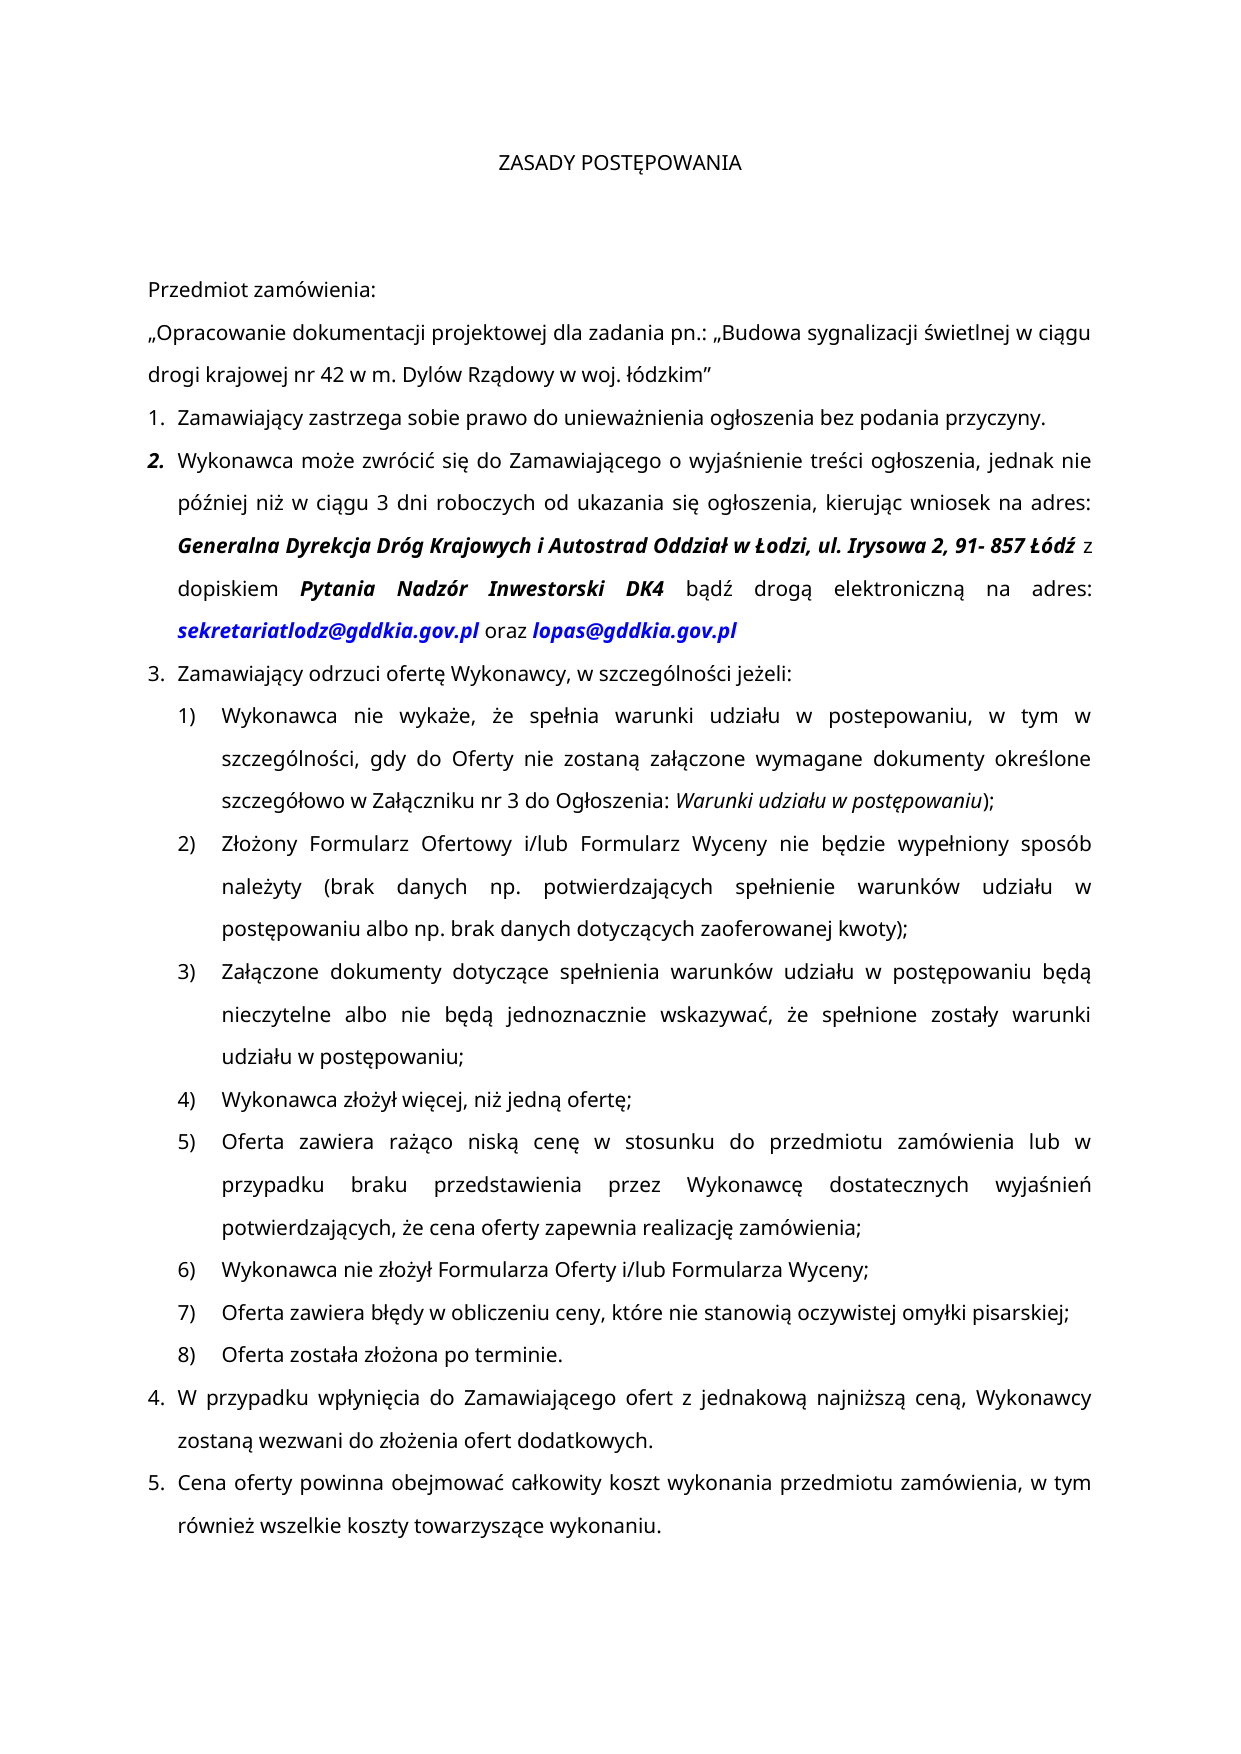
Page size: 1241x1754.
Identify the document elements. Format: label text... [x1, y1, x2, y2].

list Oferta zawiera rażąco niską cenę w stosunku do przedmiotu zamówienia lub w przypadku braku przedstawienia przez Wykonawcę dostatecznych wyjaśnień potwierdzających, że cena oferty zapewnia realizację zamówienia; [177, 1127, 1093, 1241]
list Wykonawca nie złożył Formularza Oferty i/lub Formularza Wyceny; [177, 1255, 1093, 1284]
list Cena oferty powinna obejmować całkowity koszt wykonania przedmiotu zamówienia, w tym również wszelkie koszty towarzyszące wykonaniu. [148, 1468, 1093, 1539]
list Oferta została złożona po terminie. [177, 1341, 1093, 1369]
list Wykonawca nie wykaże, że spełnia warunki udziału w postepowaniu, w tym w szczególności, gdy do Oferty nie zostaną załączone wymagane dokumenty określone szczegółowo w Załączniku nr 3 do Ogłoszenia: Warunki udziału w postępowaniu); [177, 701, 1093, 815]
list Wykonawca złożył więcej, niż jedną ofertę; [177, 1085, 1093, 1113]
list Złożony Formularz Ofertowy i/lub Formularz Wyceny nie będzie wypełniony sposób należyty (brak danych np. potwierdzających spełnienie warunków udziału w postępowaniu albo np. brak danych dotyczących zaoferowanej kwoty); [177, 829, 1093, 943]
list Wykonawca może zwrócić się do Zamawiającego o wyjaśnienie treści ogłoszenia, jednak nie później niż w ciągu 3 dni roboczych od ukazania się ogłoszenia, kierując wniosek na adres: Generalna Dyrekcja Dróg Krajowych i Autostrad Oddział w Łodzi, ul. Irysowa 2, 91- 857 Łódź z dopiskiem Pytania Nadzór Inwestorski DK4 bądź drogą elektroniczną na adres: sekretariatlodz@gddkia.gov.pl oraz lopas@gddkia.gov.pl [148, 446, 1093, 645]
list Załączone dokumenty dotyczące spełnienia warunków udziału w postępowaniu będą nieczytelne albo nie będą jednoznacznie wskazywać, że spełnione zostały warunki udziału w postępowaniu; [177, 957, 1093, 1071]
list Oferta zawiera błędy w obliczeniu ceny, które nie stanowią oczywistej omyłki pisarskiej; [177, 1298, 1093, 1326]
text ZASADY POSTĘPOWANIA [148, 148, 1093, 176]
list Zamawiający odrzuci ofertę Wykonawcy, w szczególności jeżeli: [148, 659, 1093, 687]
text Przedmiot zamówienia: [148, 275, 1093, 304]
list Zamawiający zastrzega sobie prawo do unieważnienia ogłoszenia bez podania przyczyny. [148, 403, 1093, 432]
list W przypadku wpłynięcia do Zamawiającego ofert z jednakową najniższą ceną, Wykonawcy zostaną wezwani do złożenia ofert dodatkowych. [148, 1383, 1093, 1454]
